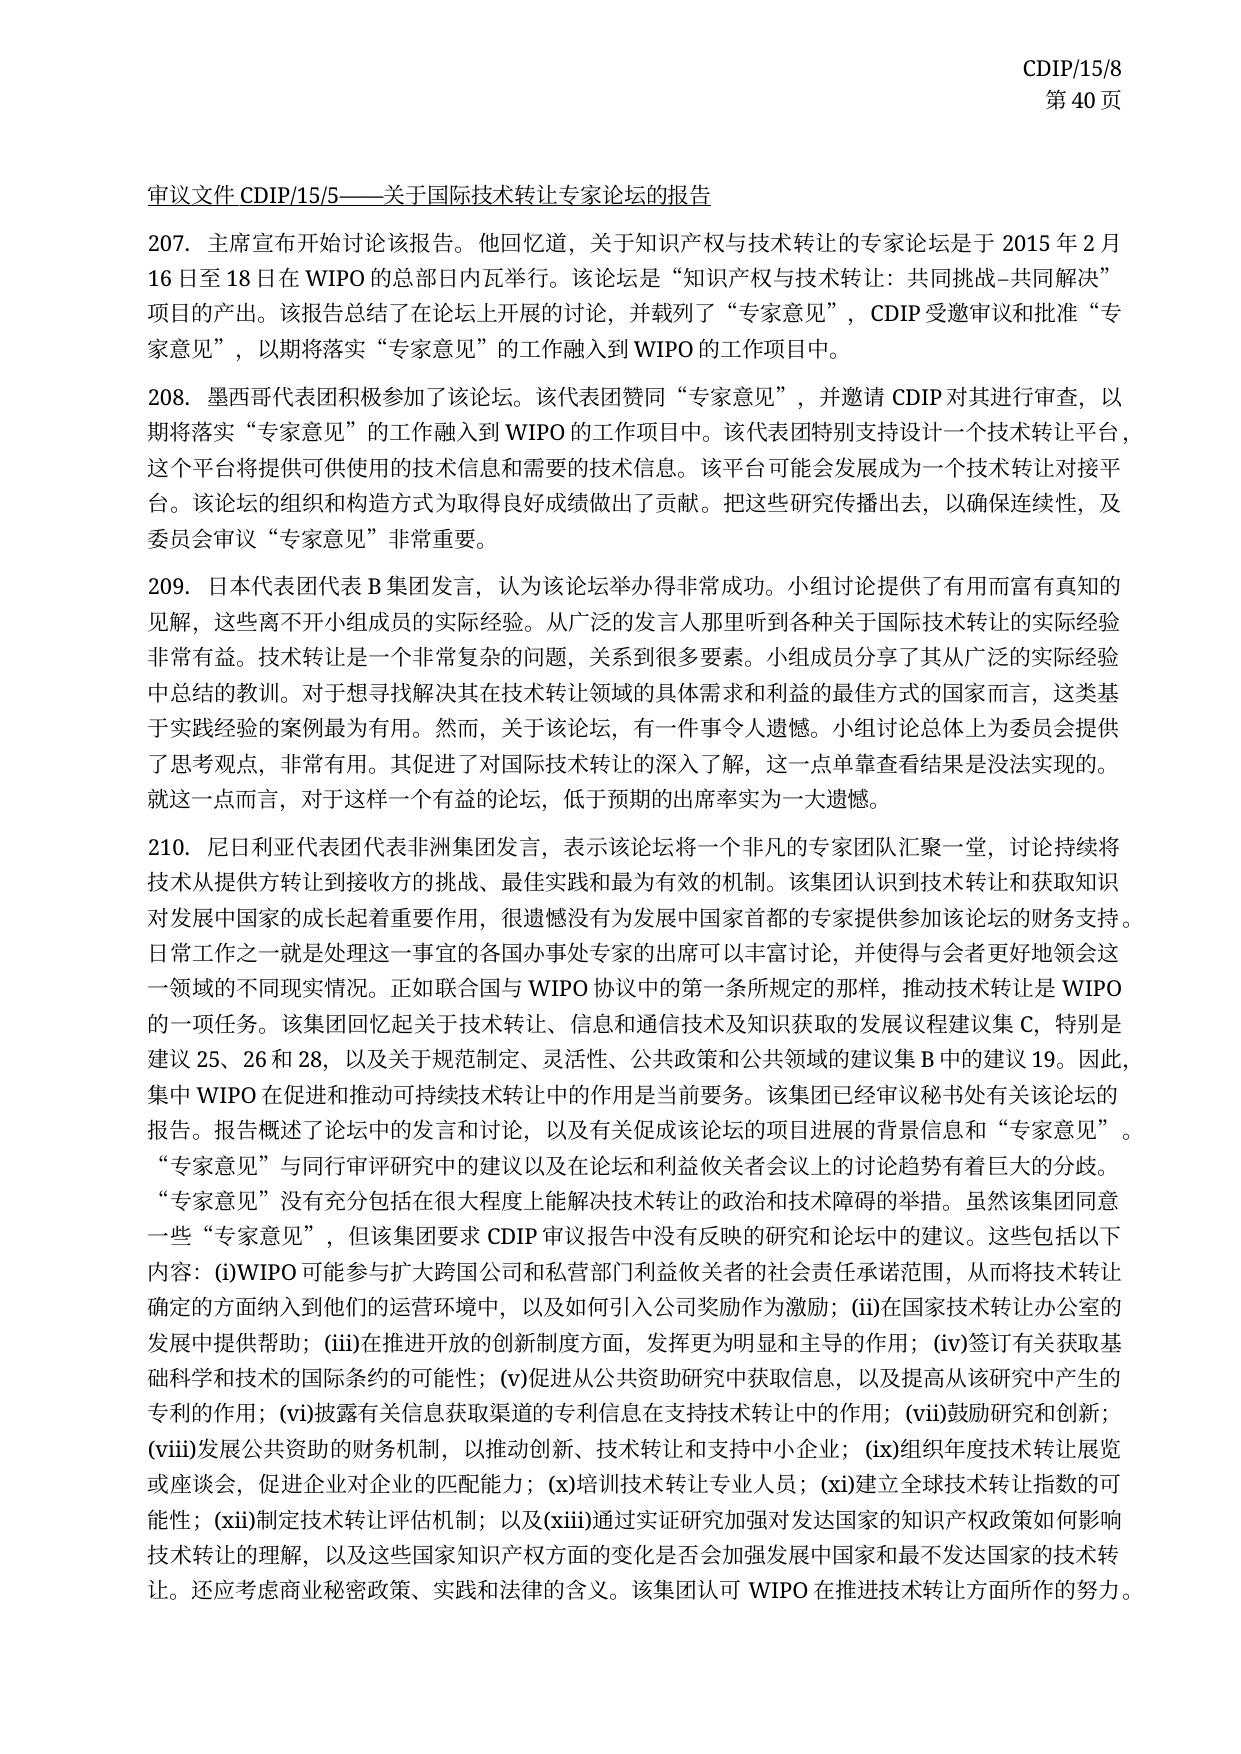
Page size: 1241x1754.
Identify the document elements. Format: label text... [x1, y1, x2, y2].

list . 主席宣布开始讨论该报告。他回忆道，关于知识产权与技术转让的专家论坛是于2015年2月16日至18日在WIPO的总部日内瓦举行。该论坛是“知识产权与技术转让：共同挑战–共同解决”项目的产出。该报告总结了在论坛上开展的讨论，并载列了“专家意见”，CDIP受邀审议和批准“专家意见”，以期将落实“专家意见”的工作融入到WIPO的工作项目中。 [148, 222, 1122, 364]
text 审议文件CDIP/15/5——关于国际技术转让专家论坛的报告 [148, 174, 1122, 209]
list . 墨西哥代表团积极参加了该论坛。该代表团赞同“专家意见”，并邀请CDIP对其进行审查，以期将落实“专家意见”的工作融入到WIPO的工作项目中。该代表团特别支持设计一个技术转让平台，这个平台将提供可供使用的技术信息和需要的技术信息。该平台可能会发展成为一个技术转让对接平台。该论坛的组织和构造方式为取得良好成绩做出了贡献。把这些研究传播出去，以确保连续性，及委员会审议“专家意见”非常重要。 [148, 376, 1122, 553]
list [148, 826, 1122, 1605]
list . 日本代表团代表B集团发言，认为该论坛举办得非常成功。小组讨论提供了有用而富有真知的见解，这些离不开小组成员的实际经验。从广泛的发言人那里听到各种关于国际技术转让的实际经验非常有益。技术转让是一个非常复杂的问题，关系到很多要素。小组成员分享了其从广泛的实际经验中总结的教训。对于想寻找解决其在技术转让领域的具体需求和利益的最佳方式的国家而言，这类基于实践经验的案例最为有用。然而，关于该论坛，有一件事令人遗憾。小组讨论总体上为委员会提供了思考观点，非常有用。其促进了对国际技术转让的深入了解，这一点单靠查看结果是没法实现的。就这一点而言，对于这样一个有益的论坛，低于预期的出席率实为一大遗憾。 [148, 566, 1122, 814]
